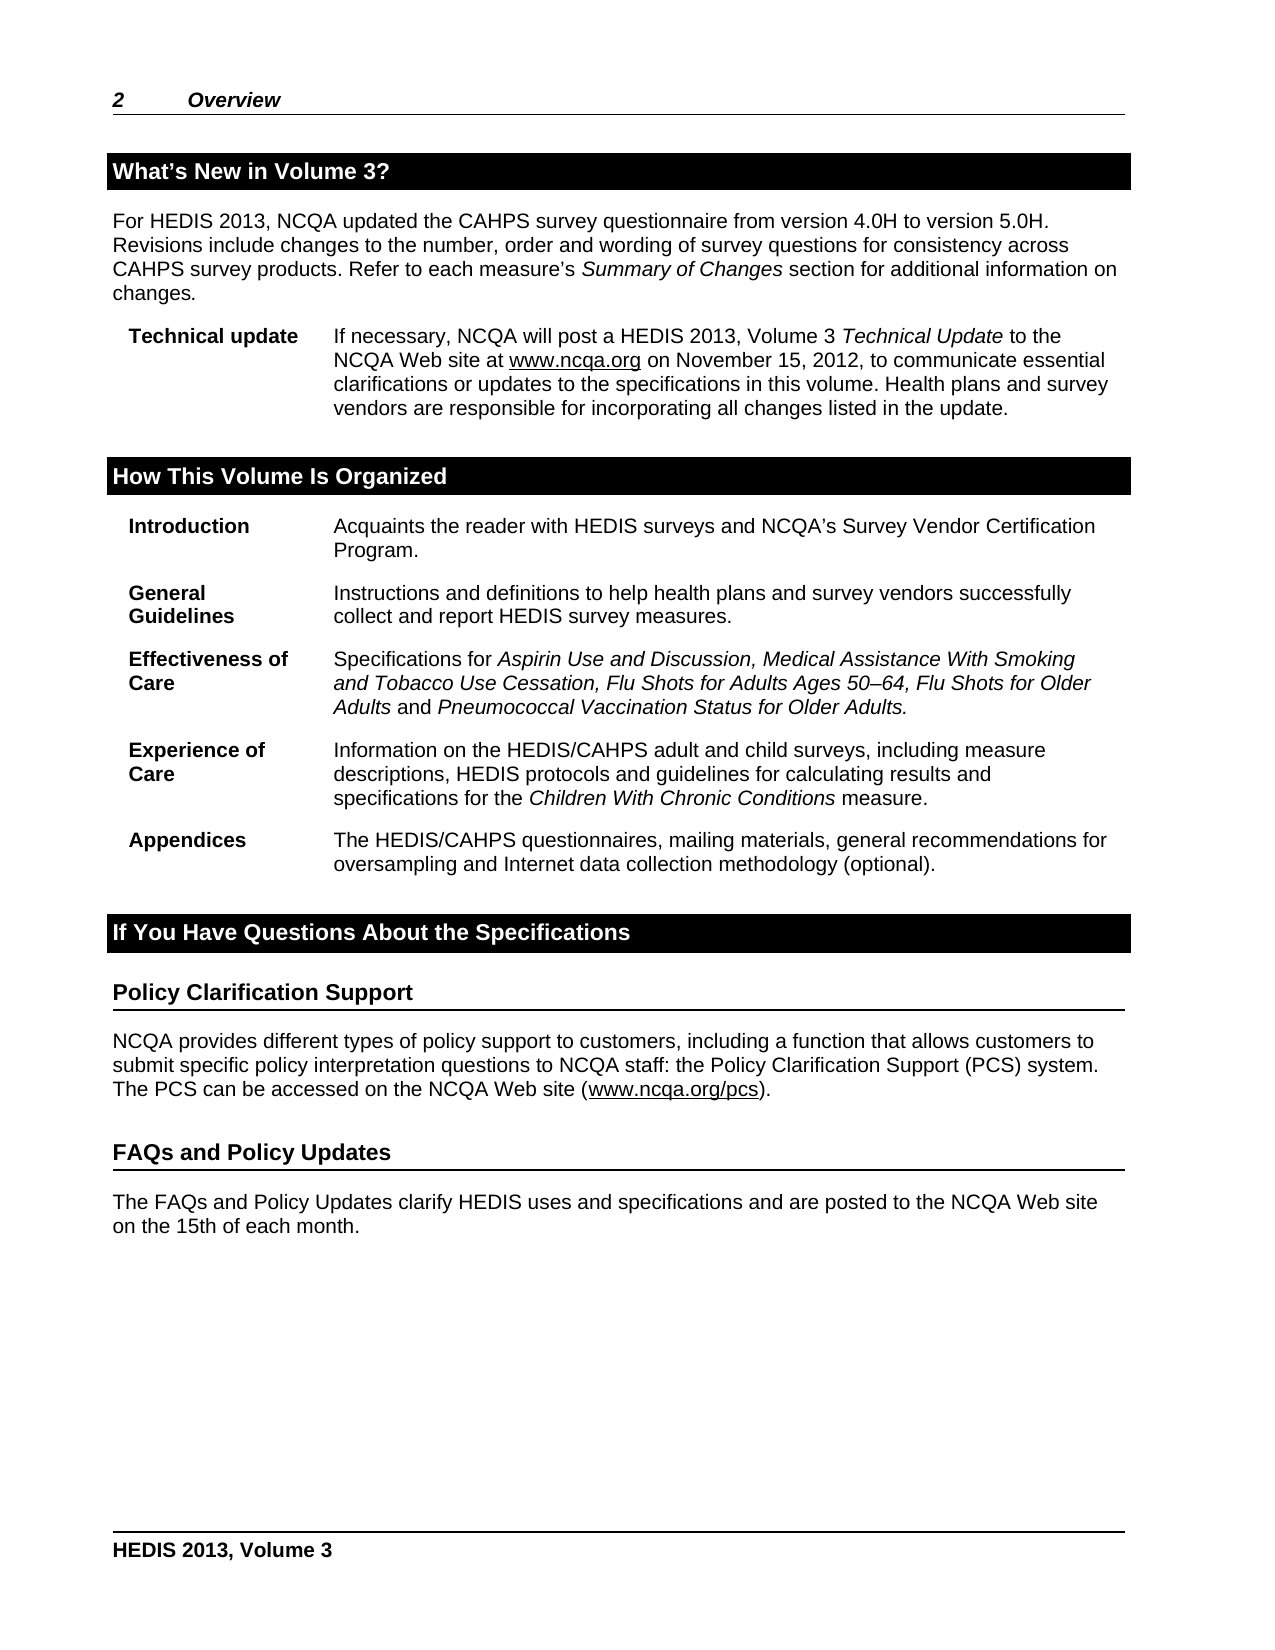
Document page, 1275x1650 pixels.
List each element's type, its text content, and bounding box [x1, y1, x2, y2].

table_cell Specifications for Aspirin Use and Discussion, Medical Assistance With Smoking and Tobacco Use Cessation, Flu Shots for Adults Ages 50–64, Flu Shots for Older Adults and Pneumococcal Vaccination Status for Older Adults. [321, 628, 1125, 719]
table_cell Information on the HEDIS/CAHPS adult and child surveys, including measure descriptions, HEDIS protocols and guidelines for calculating results and specifications for the Children With Chronic Conditions measure. [321, 719, 1125, 809]
table_cell Appendices [94, 810, 321, 876]
table_header Technical update [94, 305, 321, 419]
table_cell General Guidelines [94, 562, 321, 628]
table_cell Instructions and definitions to help health plans and survey vendors successfully collect and report HEDIS survey measures. [321, 562, 1125, 628]
table_header If necessary, NCQA will post a HEDIS 2013, Volume 3 Technical Update to the NCQA Web site at www.ncqa.org on November 15, 2012, to communicate essential clarifications or updates to the specifications in this volume. Health plans and survey vendors are responsible for incorporating all changes listed in the update. [321, 305, 1125, 419]
text FAQs and Policy Updates [112, 1139, 1125, 1171]
table_cell Experience of Care [94, 719, 321, 809]
text What’s New in Volume 3? [108, 154, 1129, 189]
text The FAQs and Policy Updates clarify HEDIS uses and specifications and are posted to the NCQA Web site on the 15th of each month. [112, 1189, 1125, 1237]
table_header Introduction [94, 495, 321, 562]
text For HEDIS 2013, NCQA updated the CAHPS survey questionnaire from version 4.0H to version 5.0H. Revisions include changes to the number, order and wording of survey questions for consistency across CAHPS survey products. Refer to each measure’s Summary of Changes section for additional information on changes. [112, 209, 1125, 305]
text Policy Clarification Support [112, 978, 1125, 1011]
text NCQA provides different types of policy support to customers, including a function that allows customers to submit specific policy interpretation questions to NCQA staff: the Policy Clarification Support (PCS) system. The PCS can be accessed on the NCQA Web site (www.ncqa.org/pcs). [112, 1029, 1125, 1101]
text How This Volume Is Organized [108, 459, 1129, 493]
table_header Acquaints the reader with HEDIS surveys and NCQA’s Survey Vendor Certification Program. [321, 495, 1125, 562]
table_cell The HEDIS/CAHPS questionnaires, mailing materials, general recommendations for oversampling and Internet data collection methodology (optional). [321, 810, 1125, 876]
table_cell Effectiveness of Care [94, 628, 321, 719]
text If You Have Questions About the Specifications [108, 915, 1129, 952]
